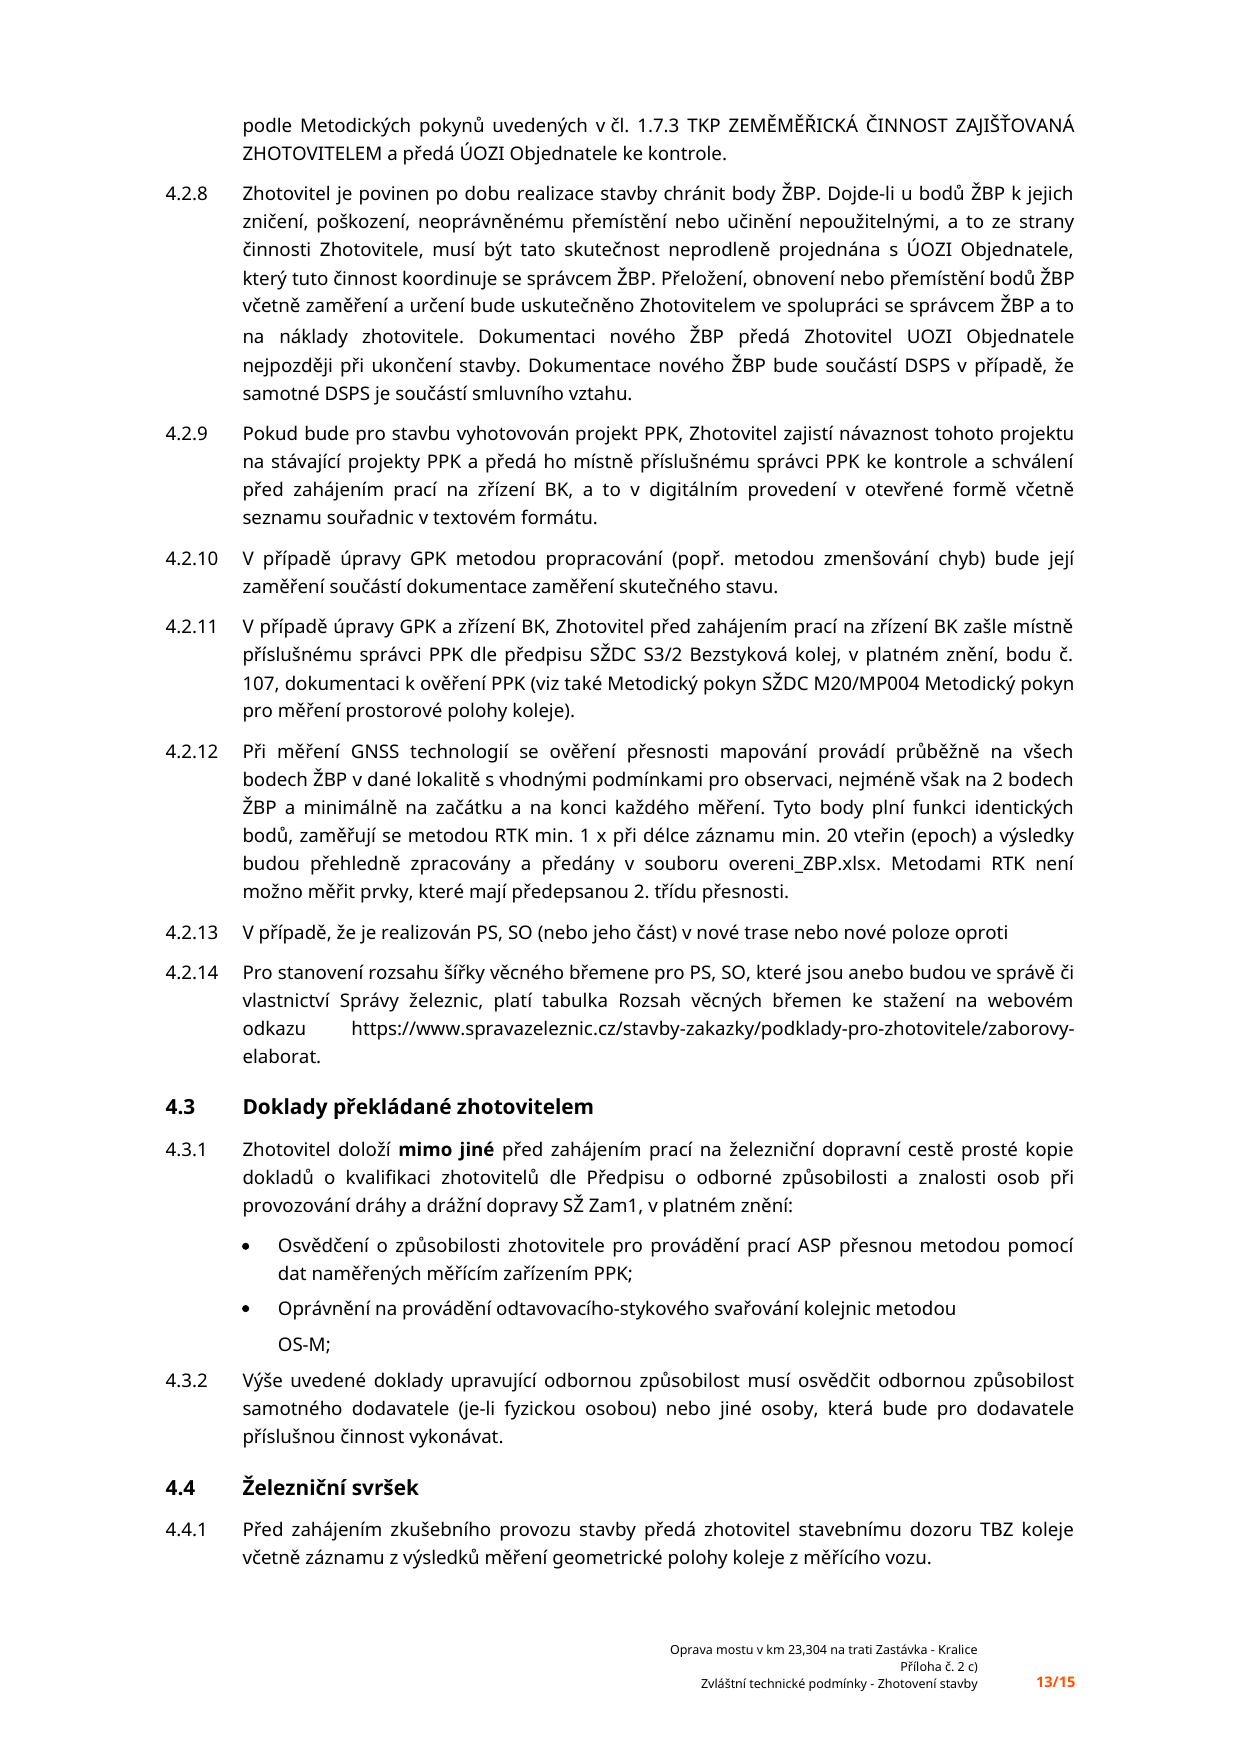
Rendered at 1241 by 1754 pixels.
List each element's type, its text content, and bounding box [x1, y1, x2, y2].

text Při měření GNSS technologií se ověření přesnosti mapování provádí průběžně na všech bodech ŽBP v dané lokalitě s vhodnými podmínkami pro observaci, nejméně však na 2 bodech ŽBP a minimálně na začátku a na konci každého měření. Tyto body plní funkci identických bodů, zaměřují se metodou RTK min. 1 x při délce záznamu min. 20 vteřin (epoch) a výsledky budou přehledně zpracovány a předány v souboru overeni_ZBP.xlsx. Metodami RTK není možno měřit prvky, které mají předepsanou 2. třídu přesnosti. [165, 738, 1075, 904]
list Osvědčení o způsobilosti zhotovitele pro provádění prací ASP přesnou metodou pomocí dat naměřených měřícím zařízením PPK; [242, 1233, 1075, 1286]
text Pokud bude pro stavbu vyhotovován projekt PPK, Zhotovitel zajistí návaznost tohoto projektu na stávající projekty PPK a předá ho místně příslušnému správci PPK ke kontrole a schválení před zahájením prací na zřízení BK, a to v digitálním provedení v otevřené formě včetně seznamu souřadnic v textovém formátu. [165, 421, 1075, 530]
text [165, 112, 1075, 166]
list OS-M; [278, 1331, 1075, 1357]
text V případě úpravy GPK a zřízení BK, Zhotovitel před zahájením prací na zřízení BK zašle místně příslušnému správci PPK dle předpisu SŽDC S3/2 Bezstyková kolej, v platném znění, bodu č. 107, dokumentaci k ověření PPK (viz také Metodický pokyn SŽDC M20/MP004 Metodický pokyn pro měření prostorové polohy koleje). [165, 614, 1075, 723]
text Před zahájením zkušebního provozu stavby předá zhotovitel stavebnímu dozoru TBZ koleje včetně záznamu z výsledků měření geometrické polohy koleje z měřícího vozu. [165, 1516, 1075, 1570]
text Doklady překládané zhotovitelem [165, 1092, 1075, 1121]
text Výše uvedené doklady upravující odbornou způsobilost musí osvědčit odbornou způsobilost samotného dodavatele (je-li fyzickou osobou) nebo jiné osoby, která bude pro dodavatele příslušnou činnost vykonávat. [165, 1368, 1075, 1449]
text Železniční svršek [165, 1473, 1075, 1501]
text Oprávnění na provádění odtavovacího-stykového svařování kolejnic metodou [242, 1295, 1075, 1321]
text V případě úpravy GPK metodou propracování (popř. metodou zmenšování chyb) bude její zaměření součástí dokumentace zaměření skutečného stavu. [165, 545, 1075, 599]
text V případě, že je realizován PS, SO (nebo jeho část) v nové trase nebo nové poloze oproti [165, 919, 1075, 944]
text Pro stanovení rozsahu šířky věcného břemene pro PS, SO, které jsou anebo budou ve správě či vlastnictví Správy železnic, platí tabulka Rozsah věcných břemen ke stažení na webovém odkazu https://www.spravazeleznic.cz/stavby-zakazky/podklady-pro-zhotovitele/zaborovy-elaborat. [165, 959, 1075, 1069]
text Zhotovitel je povinen po dobu realizace stavby chránit body ŽBP. Dojde-li u bodů ŽBP k jejich zničení, poškození, neoprávněnému přemístění nebo učinění nepoužitelnými, a to ze strany činnosti Zhotovitele, musí být tato skutečnost neprodleně projednána s ÚOZI Objednatele, který tuto činnost koordinuje se správcem ŽBP. Přeložení, obnovení nebo přemístění bodů ŽBP včetně zaměření a určení bude uskutečněno Zhotovitelem ve spolupráci se správcem ŽBP a to na náklady zhotovitele. Dokumentaci nového ŽBP předá Zhotovitel UOZI Objednatele nejpozději při ukončení stavby. Dokumentace nového ŽBP bude součástí DSPS v případě, že samotné DSPS je součástí smluvního vztahu. [165, 181, 1075, 406]
text Zhotovitel doloží mimo jiné před zahájením prací na železniční dopravní cestě prosté kopie dokladů o kvalifikaci zhotovitelů dle Předpisu o odborné způsobilosti a znalosti osob při provozování dráhy a drážní dopravy SŽ Zam1, v platném znění: [165, 1136, 1075, 1218]
